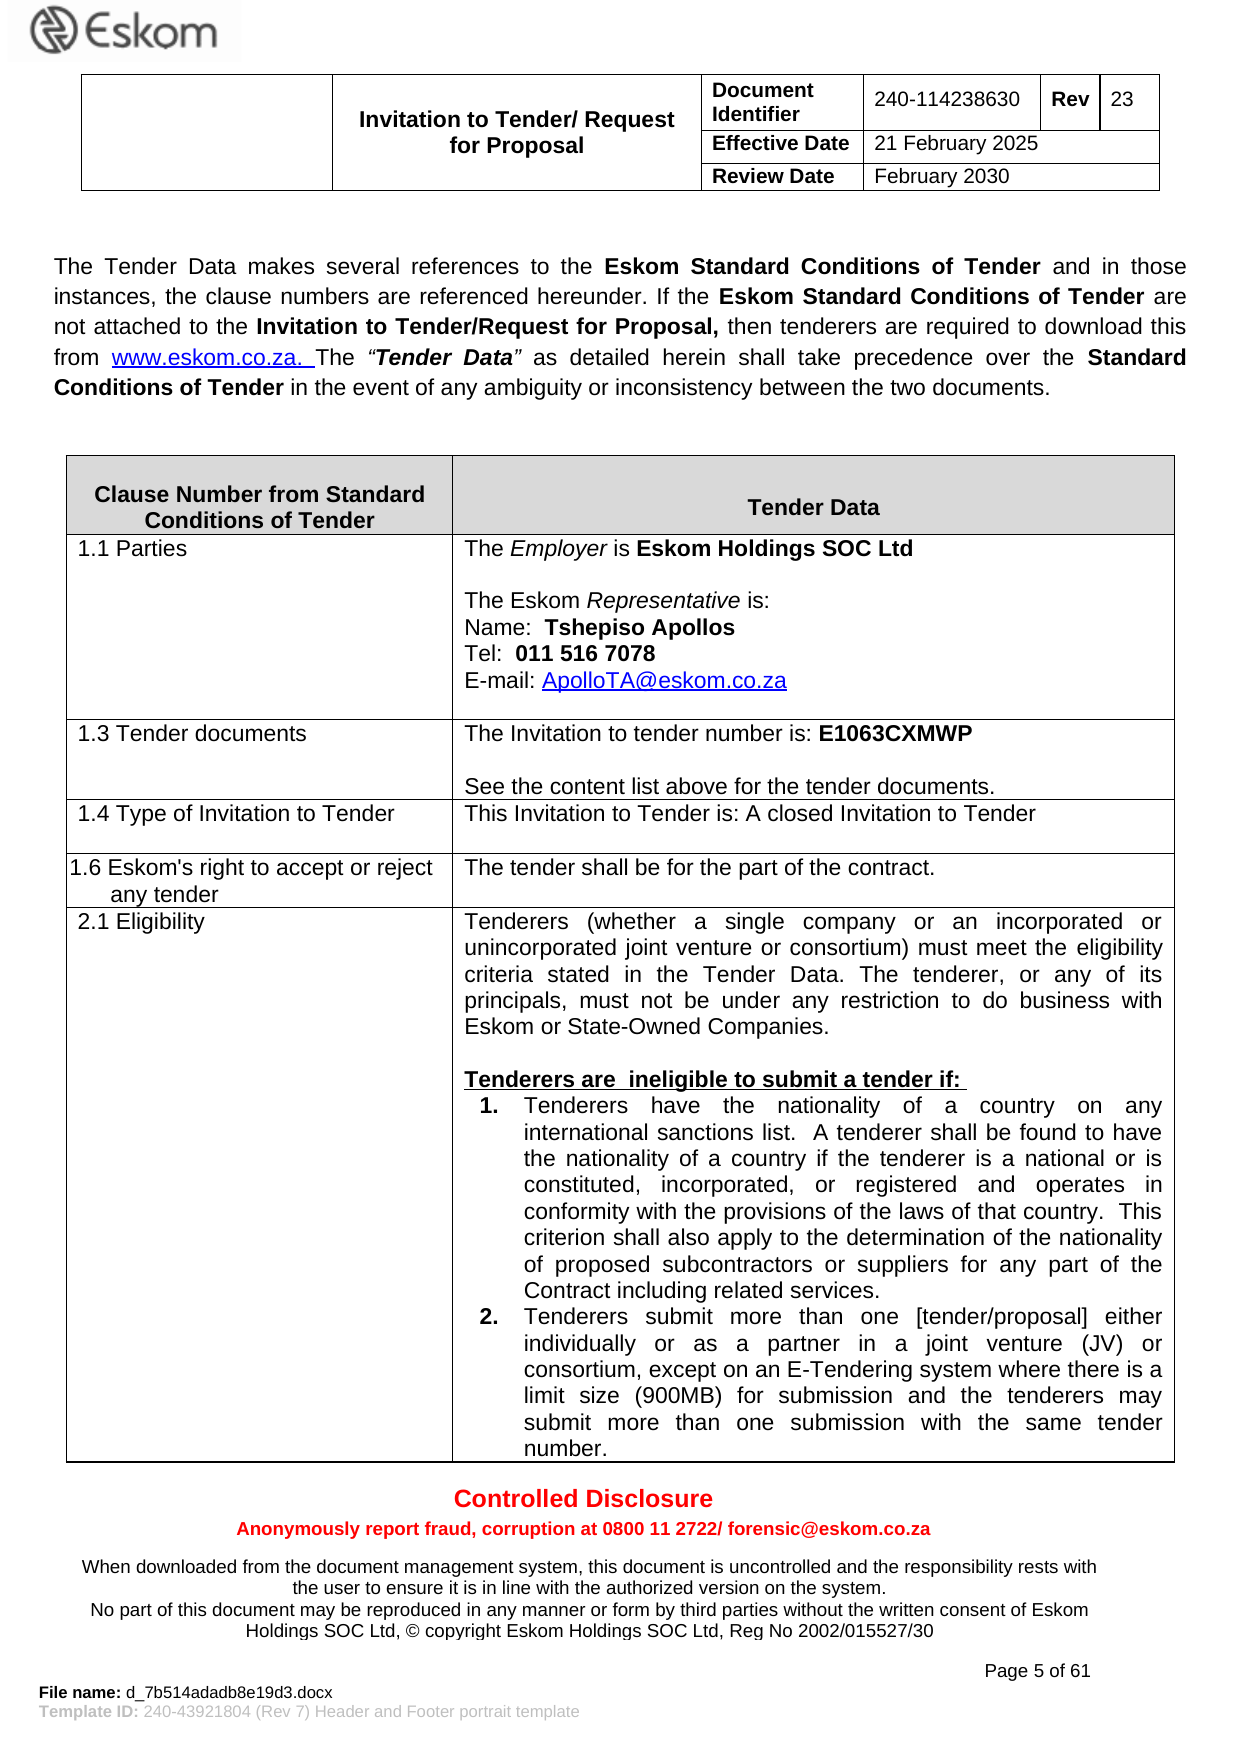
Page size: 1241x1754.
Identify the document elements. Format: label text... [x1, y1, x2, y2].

table_cell This Invitation to Tender is: A closed Invitation to Tender [453, 800, 1174, 853]
table_cell The Invitation to tender number is: E1063CXMWP See the content list above for the tender documents. [453, 720, 1174, 799]
table_cell 1.1 Parties [67, 535, 452, 719]
table_header Tender Data [453, 456, 1174, 534]
table_cell The tender shall be for the part of the contract. [453, 854, 1174, 907]
table_cell 1.3 Tender documents [67, 720, 452, 799]
table_cell 1.6 Eskom's right to accept or reject any tender [67, 854, 452, 907]
table_cell 1.4 Type of Invitation to Tender [67, 800, 452, 853]
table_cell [453, 908, 1174, 1461]
table_cell The Employer is Eskom Holdings SOC Ltd The Eskom Representative is: Name: Tshepiso Apollos Tel: 011 516 7078 E-mail: ApolloTA@eskom.co.za [453, 535, 1174, 719]
table_header Clause Number from Standard Conditions of Tender [67, 456, 452, 534]
table_cell 2.1 Eligibility [67, 908, 452, 1461]
text The Tender Data makes several references to the Eskom Standard Conditions of Tender and in those instances, the clause numbers are referenced hereunder. If the Eskom Standard Conditions of Tender are not attached to the Invitation to Tender/Request for Proposal, then tenderers are required to download this from www.eskom.co.za. The “Tender Data” as detailed herein shall take precedence over the Standard Conditions of Tender in the event of any ambiguity or inconsistency between the two documents. [53, 253, 1187, 400]
